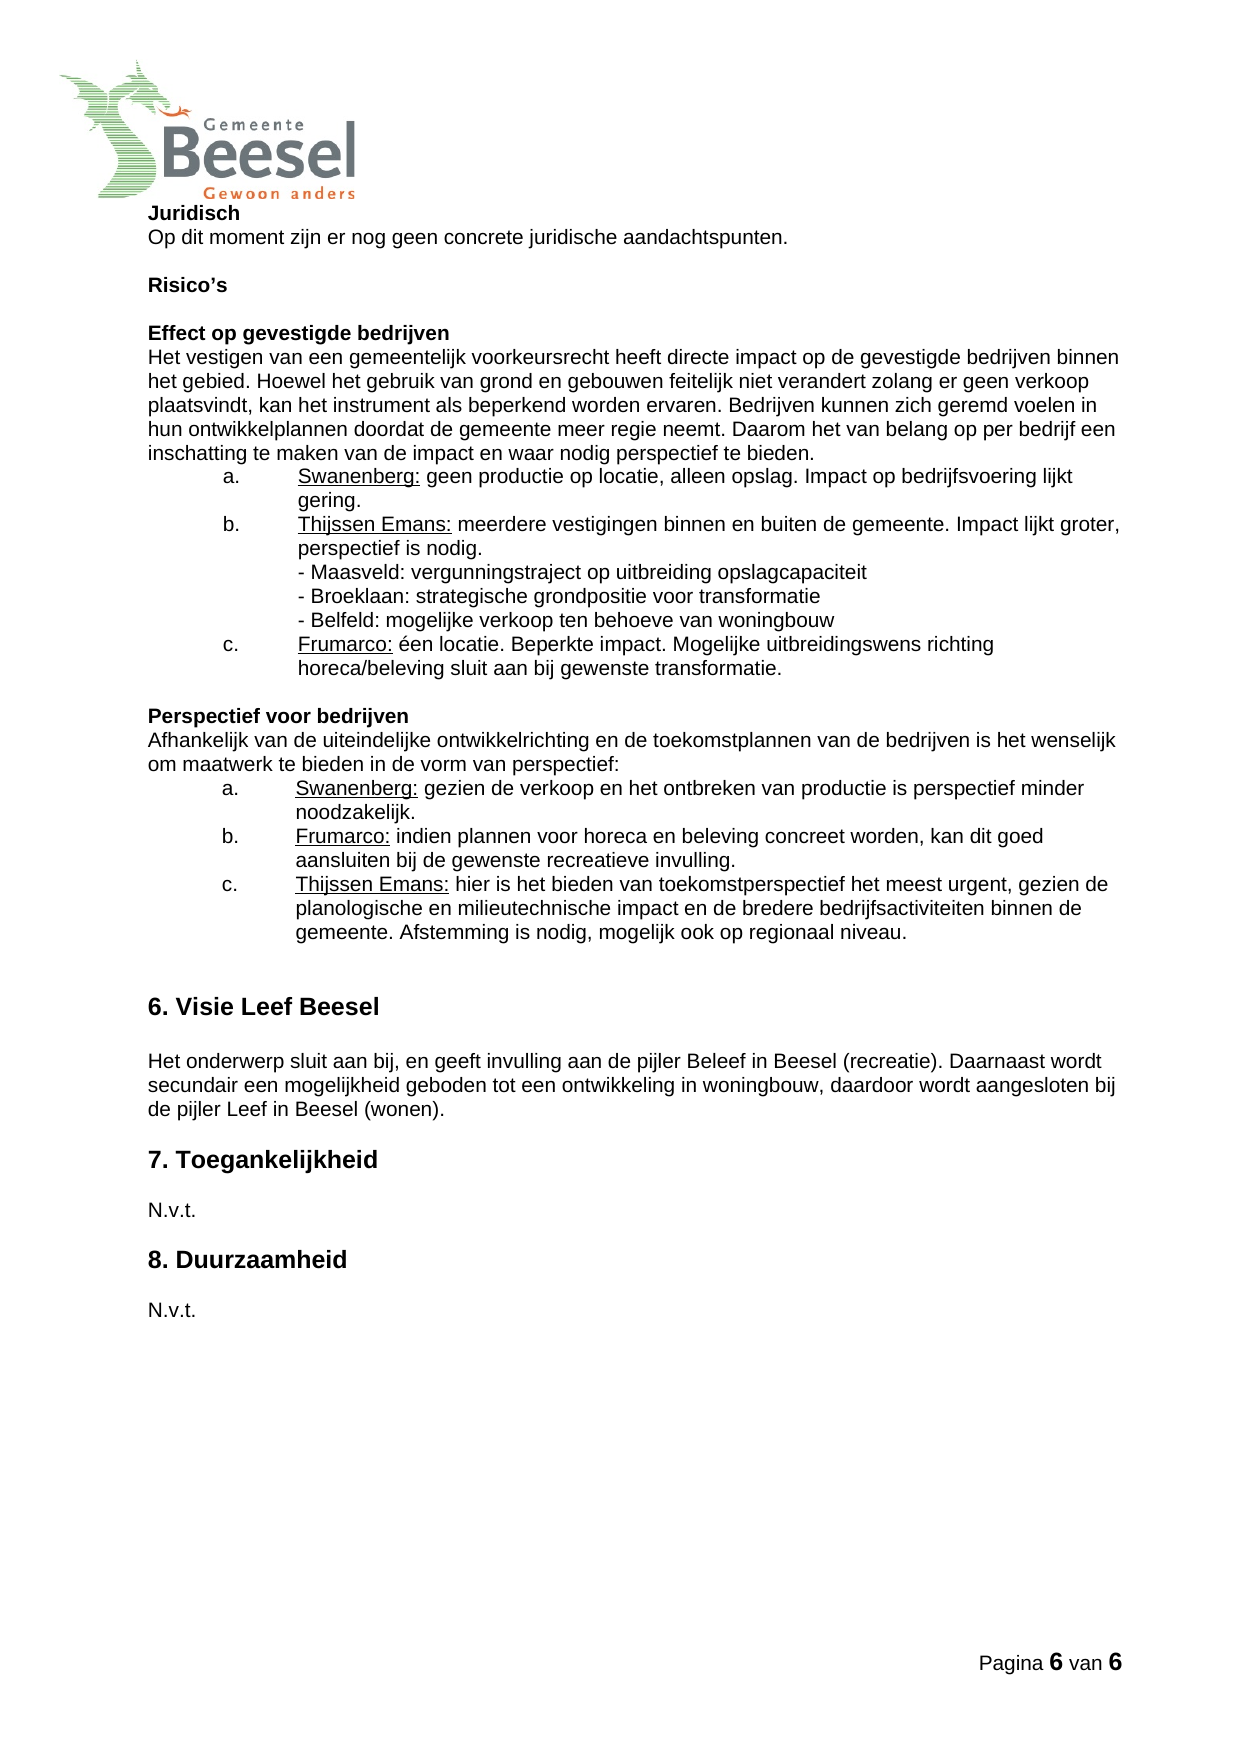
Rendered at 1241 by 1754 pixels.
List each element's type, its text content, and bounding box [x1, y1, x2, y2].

list Swanenberg: gezien de verkoop en het ontbreken van productie is perspectief minder noodzakelijk. [222, 776, 1122, 824]
list Thijssen Emans: meerdere vestigingen binnen en buiten de gemeente. Impact lijkt groter, perspectief is nodig. - Maasveld: vergunningstraject op uitbreiding opslagcapaciteit - Broeklaan: strategische grondpositie voor transformatie - Belfeld: mogelijke verkoop ten behoeve van woningbouw [223, 512, 1122, 632]
list Thijssen Emans: hier is het bieden van toekomstperspectief het meest urgent, gezien de planologische en milieutechnische impact en de bredere bedrijfsactiviteiten binnen de gemeente. Afstemming is nodig, mogelijk ook op regionaal niveau. [222, 872, 1122, 943]
subtitle 7. Toegankelijkheid [148, 1145, 1122, 1173]
list Swanenberg: geen productie op locatie, alleen opslag. Impact op bedrijfsvoering lijkt gering. [223, 464, 1122, 512]
picture [59, 59, 355, 199]
text N.v.t. [148, 1298, 1122, 1322]
subtitle 6. Visie Leef Beesel [148, 991, 1122, 1049]
text Op dit moment zijn er nog geen concrete juridische aandachtspunten. [148, 225, 1122, 249]
text Het onderwerp sluit aan bij, en geeft invulling aan de pijler Beleef in Beesel (recreatie). Daarnaast wordt secundair een mogelijkheid geboden tot een ontwikkeling in woningbouw, daardoor wordt aangesloten bij de pijler Leef in Beesel (wonen). [148, 1049, 1122, 1121]
text N.v.t. [148, 1197, 1122, 1221]
text Juridisch [148, 201, 1122, 225]
list Frumarco: éen locatie. Beperkte impact. Mogelijke uitbreidingswens richting horeca/beleving sluit aan bij gewenste transformatie. [223, 632, 1122, 680]
text Perspectief voor bedrijven Afhankelijk van de uiteindelijke ontwikkelrichting en de toekomstplannen van de bedrijven is het wenselijk om maatwerk te bieden in de vorm van perspectief: [148, 704, 1122, 776]
list Frumarco: indien plannen voor horeca en beleving concreet worden, kan dit goed aansluiten bij de gewenste recreatieve invulling. [222, 824, 1122, 872]
text Risico’s Effect op gevestigde bedrijven Het vestigen van een gemeentelijk voorkeursrecht heeft directe impact op de gevestigde bedrijven binnen het gebied. Hoewel het gebruik van grond en gebouwen feitelijk niet verandert zolang er geen verkoop plaatsvindt, kan het instrument als beperkend worden ervaren. Bedrijven kunnen zich geremd voelen in hun ontwikkelplannen doordat de gemeente meer regie neemt. Daarom het van belang op per bedrijf een inschatting te maken van de impact en waar nodig perspectief te bieden. [148, 273, 1122, 464]
subtitle 8. Duurzaamheid [148, 1245, 1122, 1274]
